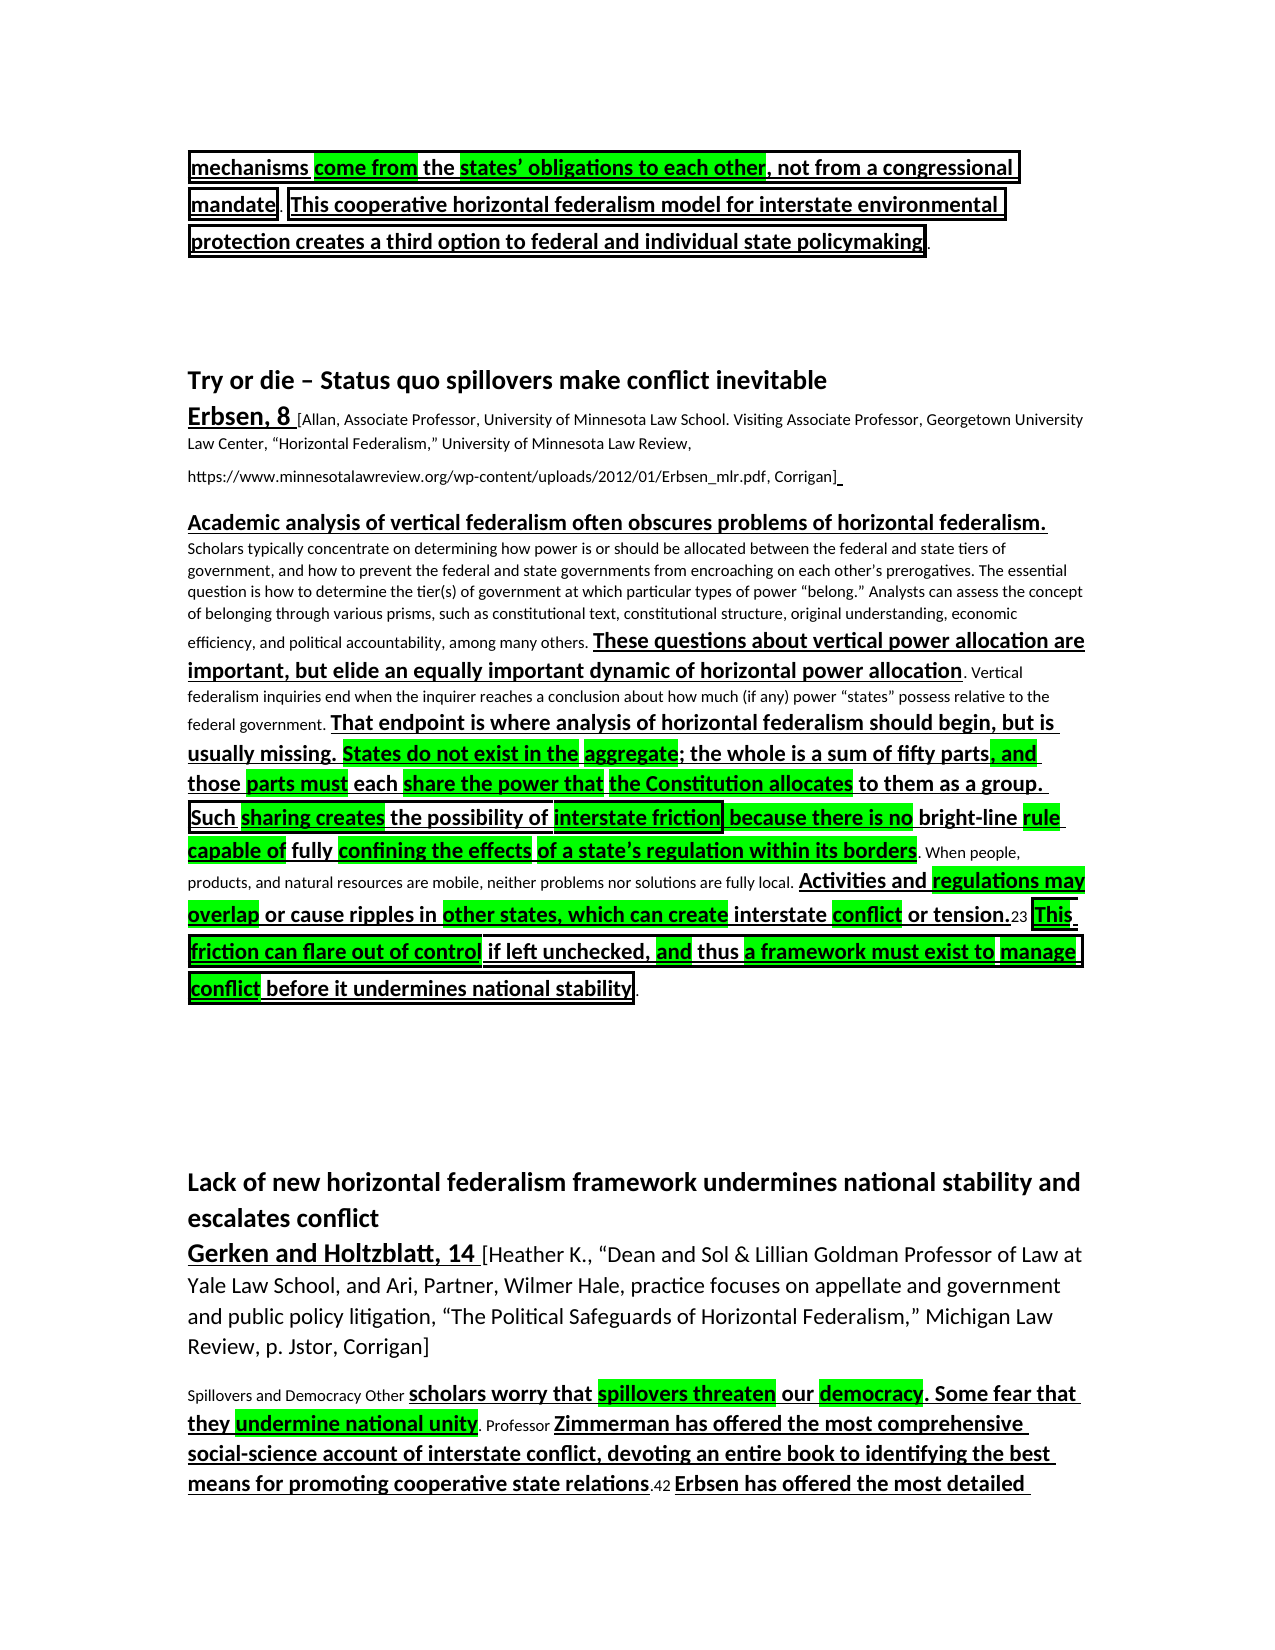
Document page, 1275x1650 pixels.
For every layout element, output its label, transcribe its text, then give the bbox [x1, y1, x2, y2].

subtitle Lack of new horizontal federalism framework undermines national stability and escalates conflict [187, 1165, 1087, 1234]
text Academic analysis of vertical federalism often obscures problems of horizontal federalism. Scholars typically concentrate on determining how power is or should be allocated between the federal and state tiers of government, and how to prevent the federal and state governments from encroaching on each other’s prerogatives. The essential question is how to determine the tier(s) of government at which particular types of power “belong.” Analysts can assess the concept of belonging through various prisms, such as constitutional text, constitutional structure, original understanding, economic efficiency, and political accountability, among many others. These questions about vertical power allocation are important, but elide an equally important dynamic of horizontal power allocation. Vertical federalism inquiries end when the inquirer reaches a conclusion about how much (if any) power “states” possess relative to the federal government. That endpoint is where analysis of horizontal federalism should begin, but is usually missing. States do not exist in the aggregate; the whole is a sum of fifty parts, and those parts must each share the power that the Constitution allocates to them as a group. Such sharing creates the possibility of interstate friction because there is no bright-line rule capable of fully confining the effects of a state’s regulation within its borders. When people, products, and natural resources are mobile, neither problems nor solutions are fully local. Activities and regulations may overlap or cause ripples in other states, which can create interstate conflict or tension.23 This friction can flare out of control if left unchecked, and thus a framework must exist to manage conflict before it undermines national stability. [187, 508, 1087, 1005]
text Erbsen, 8 [Allan, Associate Professor, University of Minnesota Law School. Visiting Associate Professor, Georgetown University Law Center, “Horizontal Federalism,” University of Minnesota Law Review, https://www.minnesotalawreview.org/wp-content/uploads/2012/01/Erbsen_mlr.pdf, Corrigan] [187, 399, 1087, 489]
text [187, 150, 1087, 258]
text Gerken and Holtzblatt, 14 [Heather K., “Dean and Sol & Lillian Goldman Professor of Law at Yale Law School, and Ari, Partner, Wilmer Hale, practice focuses on appellate and government and public policy litigation, “The Political Safeguards of Horizontal Federalism,” Michigan Law Review, p. Jstor, Corrigan] [187, 1236, 1087, 1360]
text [187, 1379, 1087, 1498]
subtitle Try or die – Status quo spillovers make conflict inevitable [187, 363, 1087, 396]
